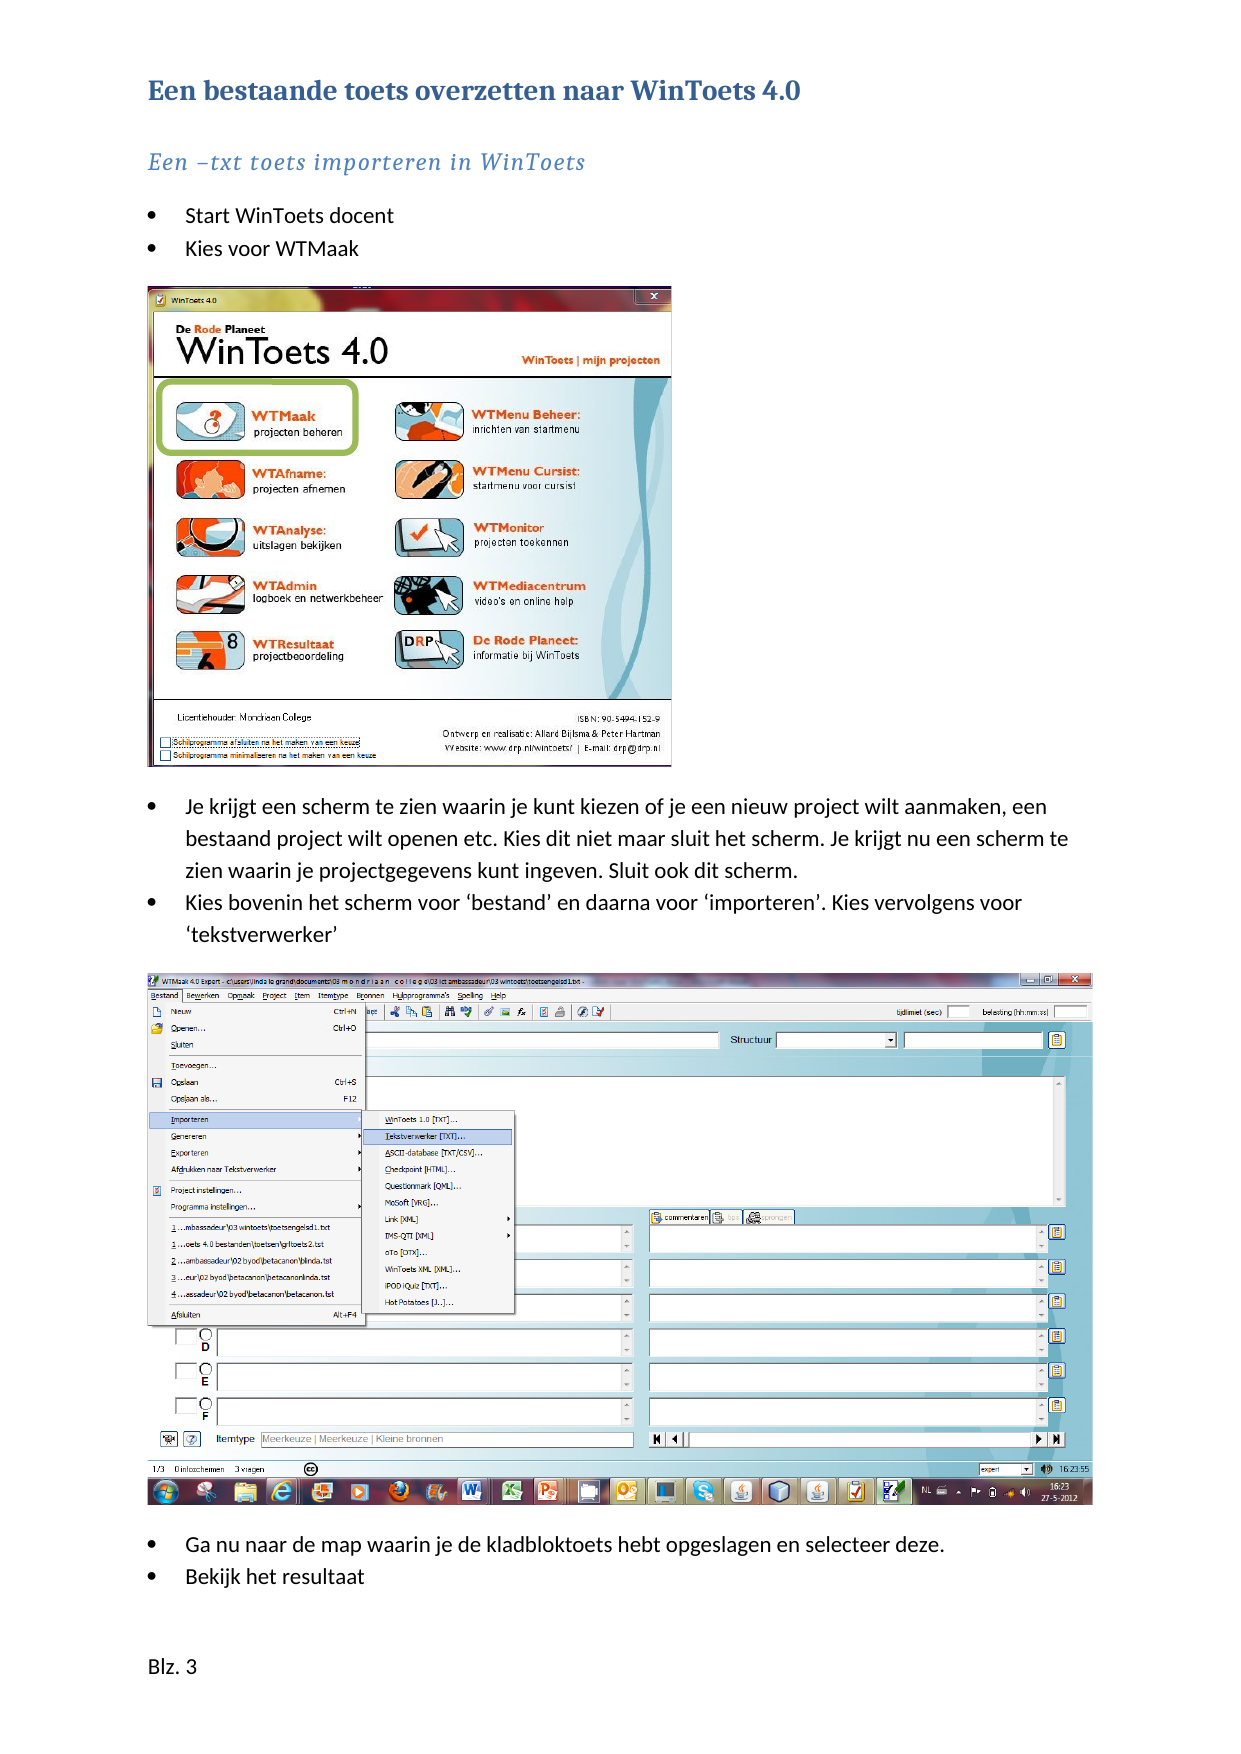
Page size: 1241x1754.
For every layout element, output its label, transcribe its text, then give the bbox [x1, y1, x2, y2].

list Je krijgt een scherm te zien waarin je kunt kiezen of je een nieuw project wilt aanmaken, een bestaand project wilt openen etc. Kies dit niet maar sluit het scherm. Je krijgt nu een scherm te zien waarin je projectgegevens kunt ingeven. Sluit ook dit scherm. [148, 792, 1093, 884]
picture [147, 973, 1093, 1505]
list Bekijk het resultaat [148, 1562, 1093, 1590]
picture [147, 286, 672, 767]
list Start WinToets docent [148, 201, 1093, 229]
list Ga nu naar de map waarin je de kladbloktoets hebt opgeslagen en selecteer deze. [148, 1530, 1093, 1558]
list Kies voor WTMaak [148, 234, 1093, 262]
subtitle Een –txt toets importeren in WinToets [148, 148, 1093, 176]
list Kies bovenin het scherm voor ‘bestand’ en daarna voor ‘importeren’. Kies vervolgens voor ‘tekstverwerker’ [148, 888, 1093, 949]
